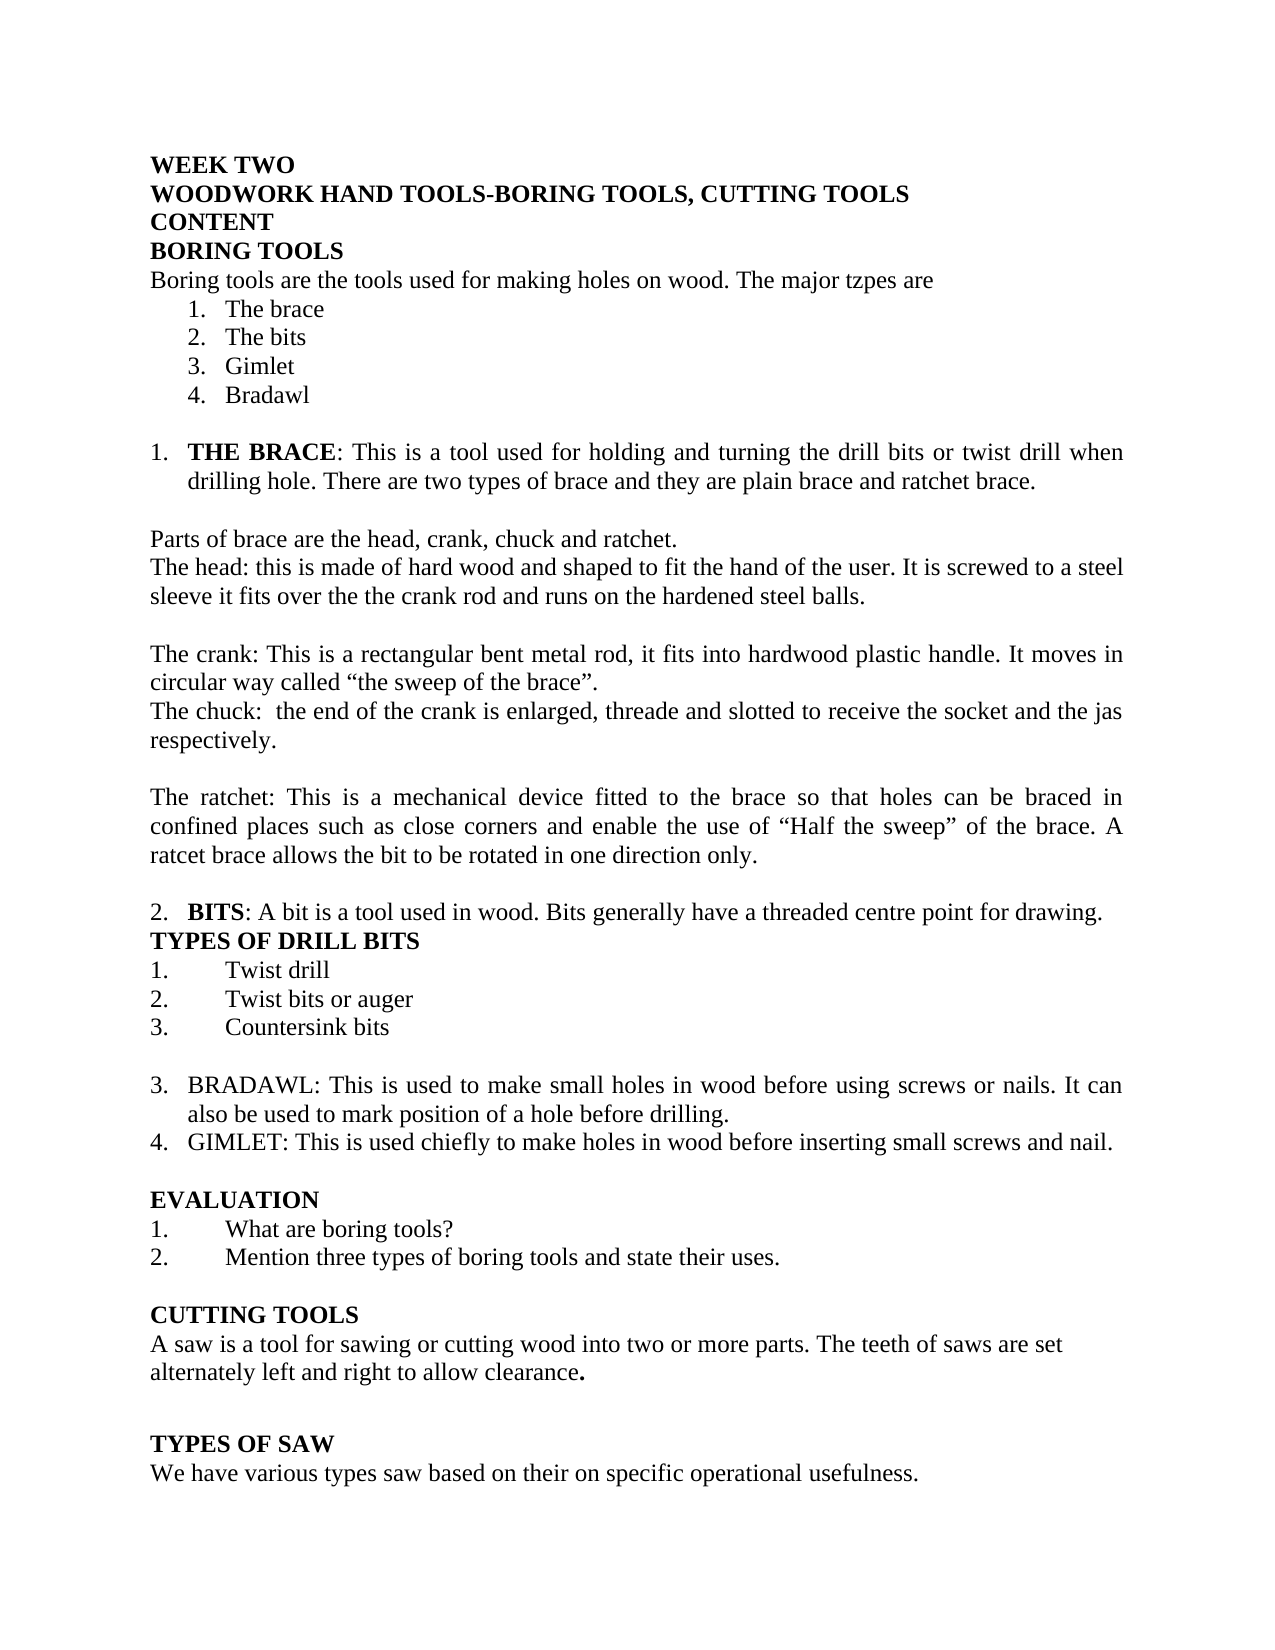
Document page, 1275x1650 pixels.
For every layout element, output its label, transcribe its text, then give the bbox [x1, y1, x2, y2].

text TYPES OF SAW [150, 1429, 1125, 1458]
text BORING TOOLS [150, 236, 1125, 265]
text The crank: This is a rectangular bent metal rod, it fits into hardwood plastic handle. It moves in circular way called “the sweep of the brace”. [150, 639, 1125, 696]
text CUTTING TOOLS [150, 1300, 1125, 1329]
list Bradawl [187, 380, 1125, 409]
text CONTENT [150, 207, 1125, 236]
text Boring tools are the tools used for making holes on wood. The major tzpes are [150, 265, 1125, 294]
text WOODWORK HAND TOOLS-BORING TOOLS, CUTTING TOOLS [150, 179, 1125, 207]
list BRADAWL: This is used to make small holes in wood before using screws or nails. It can also be used to mark position of a hole before drilling. [150, 1070, 1125, 1127]
list Twist bits or auger [150, 984, 1125, 1012]
list What are boring tools? [150, 1214, 1125, 1242]
text The ratchet: This is a mechanical device fitted to the brace so that holes can be braced in confined places such as close corners and enable the use of “Half the sweep” of the brace. A ratcet brace allows the bit to be rotated in one direction only. [150, 782, 1125, 869]
subtitle A saw is a tool for sawing or cutting wood into two or more parts. The teeth of saws are set alternately left and right to allow clearance. [150, 1329, 1125, 1386]
text WEEK TWO [150, 150, 1125, 179]
list The brace [187, 294, 1125, 322]
list Gimlet [187, 351, 1125, 380]
list The bits [187, 322, 1125, 351]
list Countersink bits [150, 1012, 1125, 1041]
text EVALUATION [150, 1185, 1125, 1214]
list GIMLET: This is used chiefly to make holes in wood before inserting small screws and nail. [150, 1127, 1125, 1156]
text TYPES OF DRILL BITS [150, 926, 1125, 955]
list THE BRACE: This is a tool used for holding and turning the drill bits or twist drill when drilling hole. There are two types of brace and they are plain brace and ratchet brace. [150, 437, 1125, 495]
text The head: this is made of hard wood and shaped to fit the hand of the user. It is screwed to a steel sleeve it fits over the the crank rod and runs on the hardened steel balls. [150, 552, 1125, 610]
text Parts of brace are the head, crank, chuck and ratchet. [150, 524, 1125, 552]
list Mention three types of boring tools and state their uses. [150, 1242, 1125, 1271]
list Twist drill [150, 955, 1125, 984]
text We have various types saw based on their on specific operational usefulness. [150, 1458, 1125, 1487]
text The chuck: the end of the crank is enlarged, threade and slotted to receive the socket and the jas respectively. [150, 696, 1125, 754]
list BITS: A bit is a tool used in wood. Bits generally have a threaded centre point for drawing. [150, 897, 1125, 926]
